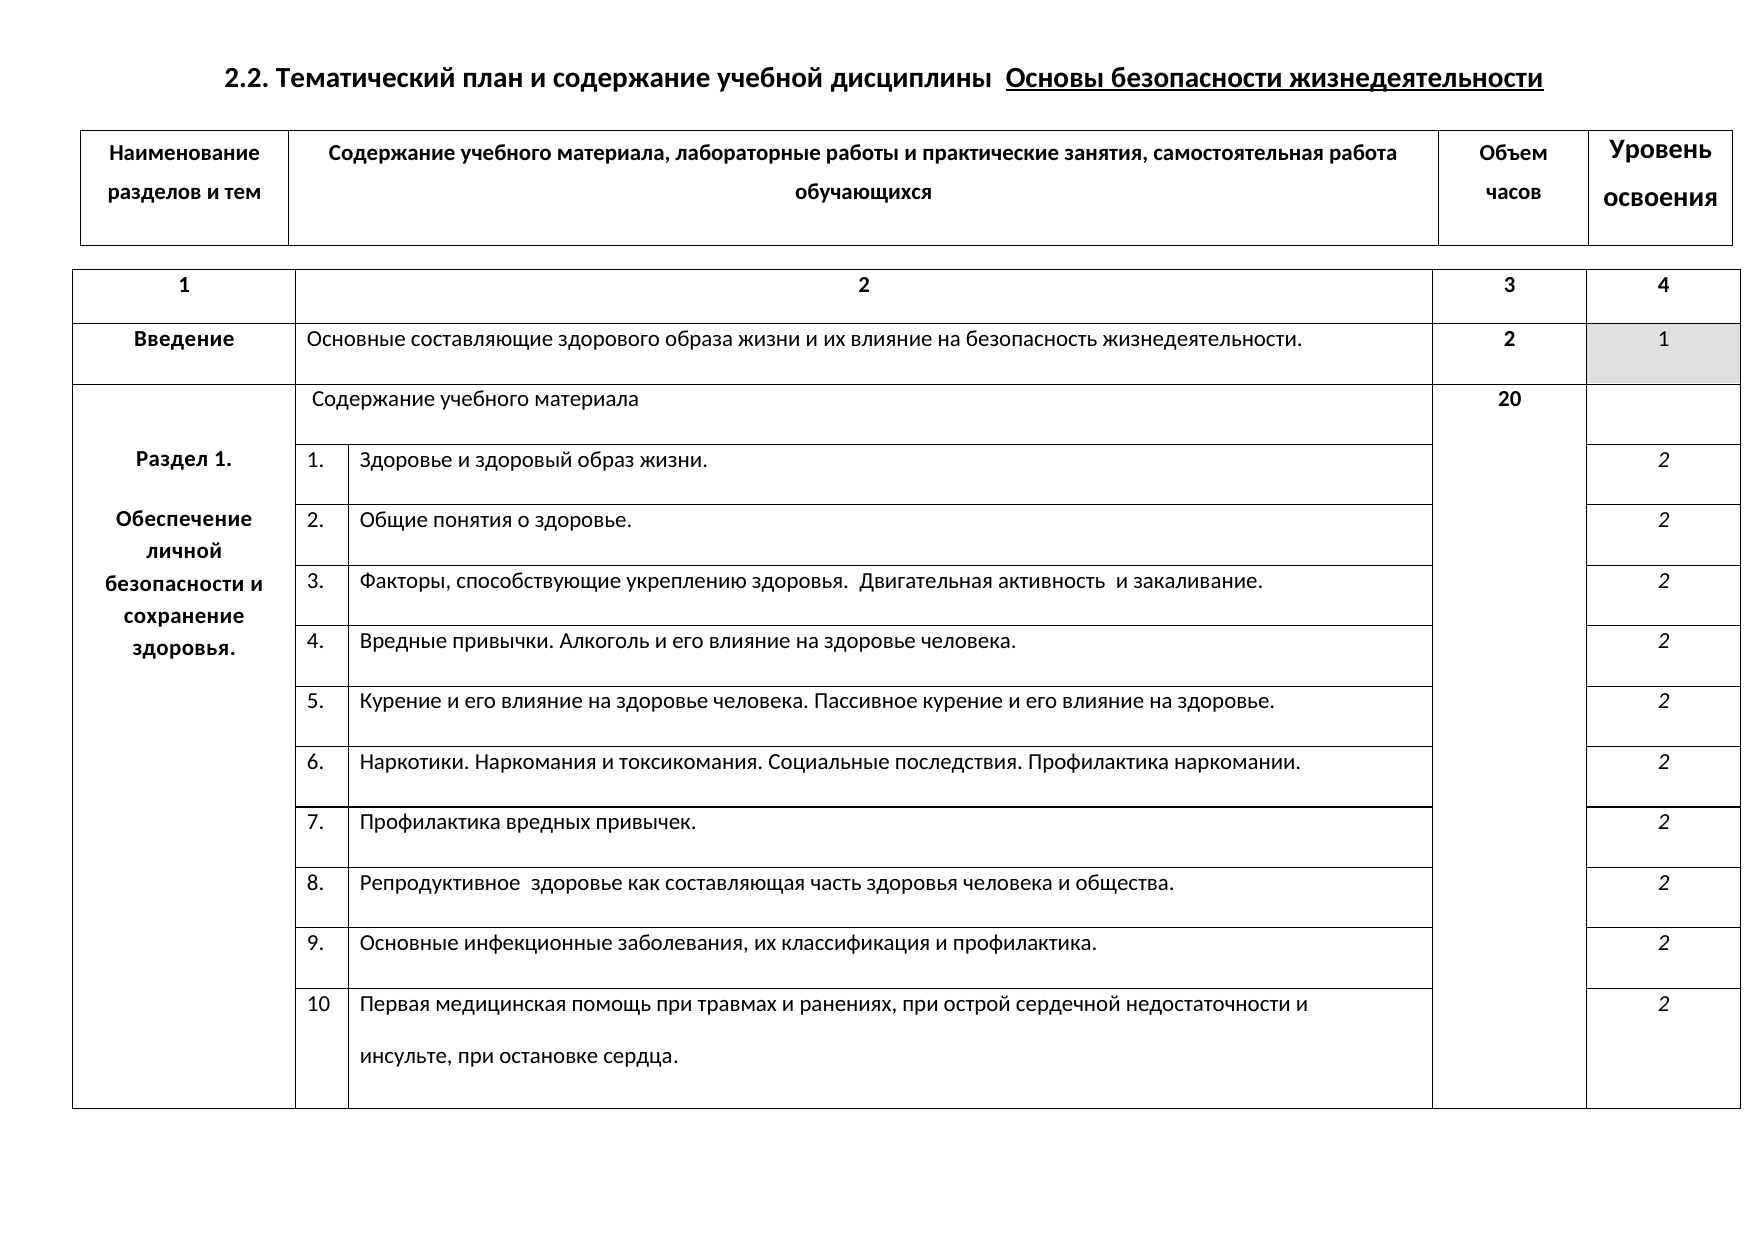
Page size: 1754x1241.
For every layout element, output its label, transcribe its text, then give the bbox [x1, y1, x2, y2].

table_cell Общие понятия о здоровье. [349, 505, 1432, 565]
table_cell Вредные привычки. Алкоголь и его влияние на здоровье человека. [349, 626, 1432, 686]
table_cell 2 [1587, 687, 1740, 746]
table_cell 3. [296, 566, 348, 625]
table_cell 8. [296, 868, 348, 927]
table_cell 2 [1587, 626, 1740, 686]
table_header 4 [1587, 270, 1740, 323]
table_cell 1. [296, 445, 348, 504]
table_cell Наркотики. Наркомания и токсикомания. Социальные последствия. Профилактика наркомании. [349, 747, 1432, 806]
table_cell 2 [1587, 747, 1740, 806]
table_cell 2 [1587, 989, 1740, 1108]
table_cell Здоровье и здоровый образ жизни. [349, 445, 1432, 504]
table_cell 2 [1587, 445, 1740, 504]
table_cell [1587, 385, 1740, 444]
table_cell Содержание учебного материала [296, 385, 1432, 444]
table_cell 6. [296, 747, 348, 806]
table_cell Курение и его влияние на здоровье человека. Пассивное курение и его влияние на здоровье. [349, 687, 1432, 746]
table_cell 4. [296, 626, 348, 686]
table_cell Профилактика вредных привычек. [349, 808, 1432, 867]
table_cell Раздел 1. Обеспечение личной безопасности и сохранение здоровья. [73, 385, 295, 1108]
table_cell 2 [1587, 566, 1740, 625]
table_header Объем часов [1439, 131, 1588, 244]
text 2.2. Тематический план и содержание учебной дисциплины Основы безопасности жизнедеятельности [106, 59, 1695, 95]
table_cell Факторы, способствующие укреплению здоровья. Двигательная активность и закаливание. [349, 566, 1432, 625]
table_cell 2 [1433, 324, 1586, 383]
table_header Уровень освоения [1589, 131, 1732, 244]
table_cell Введение [73, 324, 295, 383]
table_cell 9. [296, 928, 348, 988]
table_cell Репродуктивное здоровье как составляющая часть здоровья человека и общества. [349, 868, 1432, 927]
table_cell 5. [296, 687, 348, 746]
table_header 1 [73, 270, 295, 323]
table_cell 2 [1587, 808, 1740, 867]
table_cell 2 [1587, 868, 1740, 927]
table_cell 7. [296, 808, 348, 867]
table_cell 1 [1587, 324, 1740, 383]
table_cell 10 [296, 989, 348, 1108]
table_cell 2 [1587, 928, 1740, 988]
table_header Содержание учебного материала, лабораторные работы и практические занятия, самостоятельная работа обучающихся [289, 131, 1438, 244]
table_cell 20 [1433, 385, 1586, 1108]
table_cell Первая медицинская помощь при травмах и ранениях, при острой сердечной недостаточности и инсульте, при остановке сердца. [349, 989, 1432, 1108]
table_header 3 [1433, 270, 1586, 323]
table_cell Основные инфекционные заболевания, их классификация и профилактика. [349, 928, 1432, 988]
table_cell 2 [1587, 505, 1740, 565]
table_cell 2. [296, 505, 348, 565]
table_header Наименование разделов и тем [81, 131, 288, 244]
table_cell Основные составляющие здорового образа жизни и их влияние на безопасность жизнедеятельности. [296, 324, 1432, 383]
table_header 2 [296, 270, 1432, 323]
